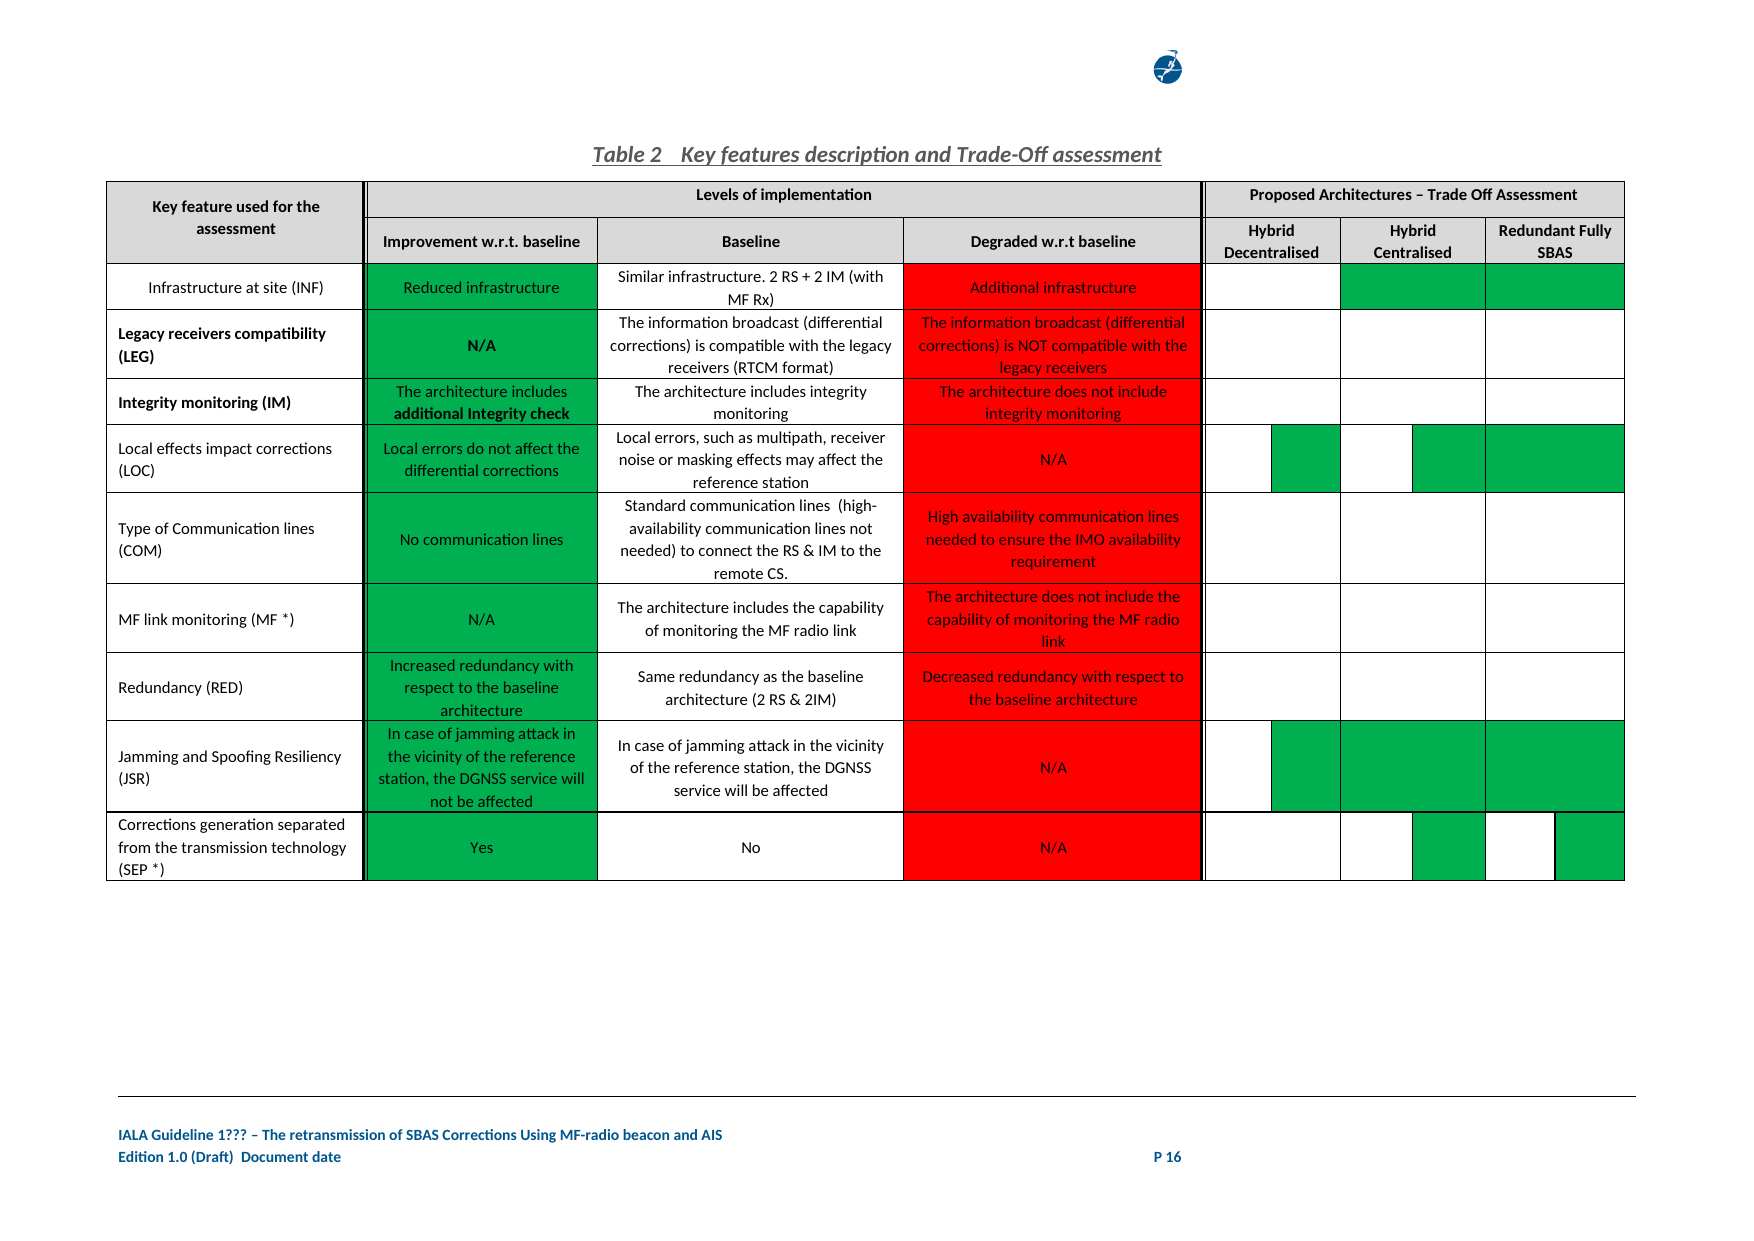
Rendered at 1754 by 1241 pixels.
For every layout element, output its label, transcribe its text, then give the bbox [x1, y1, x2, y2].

picture [1122, 0, 1241, 119]
table_cell [1486, 425, 1624, 492]
table_cell The architecture does not include the capability of monitoring the MF radio link [904, 584, 1200, 652]
table_cell The architecture includes integrity monitoring [598, 379, 903, 424]
table_cell [1206, 721, 1271, 811]
table_cell [1206, 813, 1340, 880]
text Key features description and Trade-Off assessment [118, 141, 1636, 168]
table_cell [1341, 813, 1412, 880]
table_cell N/A [904, 813, 1200, 880]
table_cell [1413, 425, 1485, 492]
table_cell Redundancy (RED) [107, 653, 362, 720]
table_cell Baseline [598, 218, 903, 263]
table_cell High availability communication lines needed to ensure the IMO availability requirement [904, 493, 1200, 583]
table_cell Hybrid Decentralised [1206, 218, 1340, 263]
table_cell Local errors, such as multipath, receiver noise or masking effects may affect the reference station [598, 425, 903, 492]
table_cell [1206, 653, 1340, 720]
table_cell Reduced infrastructure [368, 264, 597, 309]
table_cell Jamming and Spoofing Resiliency (JSR) [107, 721, 362, 811]
table_cell [1341, 653, 1485, 720]
table_cell [1486, 264, 1624, 309]
table_cell Yes [368, 813, 597, 880]
table_cell Decreased redundancy with respect to the baseline architecture [904, 653, 1200, 720]
table_cell The architecture includes the capability of monitoring the MF radio link [598, 584, 903, 652]
table_cell [1341, 493, 1485, 583]
table_cell [1206, 379, 1340, 424]
table_cell In case of jamming attack in the vicinity of the reference station, the DGNSS service will not be affected [368, 721, 597, 811]
table_cell [1486, 721, 1624, 811]
table_cell Degraded w.r.t baseline [904, 218, 1200, 263]
table_cell [1206, 493, 1340, 583]
table_cell N/A [368, 584, 597, 652]
table_cell Increased redundancy with respect to the baseline architecture [368, 653, 597, 720]
table_cell [1341, 425, 1412, 492]
table_cell N/A [904, 425, 1200, 492]
table_cell The information broadcast (differential corrections) is compatible with the legacy receivers (RTCM format) [598, 310, 903, 378]
table_cell Hybrid Centralised [1341, 218, 1485, 263]
table_cell Local errors do not affect the differential corrections [368, 425, 597, 492]
table_cell [1341, 310, 1485, 378]
table_cell Corrections generation separated from the transmission technology (SEP *) [107, 813, 362, 880]
table_cell [1486, 813, 1554, 880]
table_cell [1556, 813, 1624, 880]
table_cell N/A [368, 310, 597, 378]
table_cell [1341, 584, 1485, 652]
table_header Levels of implementation [368, 182, 1200, 217]
table_cell [1206, 584, 1340, 652]
table_cell Legacy receivers compatibility (LEG) [107, 310, 362, 378]
table_cell The architecture includes additional Integrity check [368, 379, 597, 424]
table_cell [1341, 264, 1485, 309]
table_cell Local effects impact corrections (LOC) [107, 425, 362, 492]
table_cell Same redundancy as the baseline architecture (2 RS & 2IM) [598, 653, 903, 720]
table_cell [1486, 584, 1624, 652]
table_cell Redundant Fully SBAS [1486, 218, 1624, 263]
table_cell No [598, 813, 903, 880]
table_header Key feature used for the assessment [107, 182, 362, 263]
table_cell Infrastructure at site (INF) [107, 264, 362, 309]
table_cell Additional infrastructure [904, 264, 1200, 309]
table_cell MF link monitoring (MF *) [107, 584, 362, 652]
table_cell [1272, 425, 1340, 492]
table_cell [1206, 425, 1271, 492]
table_cell Integrity monitoring (IM) [107, 379, 362, 424]
table_cell The information broadcast (differential corrections) is NOT compatible with the legacy receivers [904, 310, 1200, 378]
table_cell Improvement w.r.t. baseline [368, 218, 597, 263]
table_cell [1413, 813, 1485, 880]
table_cell Similar infrastructure. 2 RS + 2 IM (with MF Rx) [598, 264, 903, 309]
table_cell [1206, 310, 1340, 378]
table_header Proposed Architectures – Trade Off Assessment [1206, 182, 1624, 217]
table_cell [1341, 379, 1485, 424]
table_cell No communication lines [368, 493, 597, 583]
table_cell Type of Communication lines (COM) [107, 493, 362, 583]
table_cell [1486, 379, 1624, 424]
table_cell [1341, 721, 1485, 811]
table_cell [1206, 264, 1340, 309]
table_cell [1486, 310, 1624, 378]
table_cell In case of jamming attack in the vicinity of the reference station, the DGNSS service will be affected [598, 721, 903, 811]
table_cell [1486, 653, 1624, 720]
table_cell [1272, 721, 1340, 811]
table_cell The architecture does not include integrity monitoring [904, 379, 1200, 424]
table_cell N/A [904, 721, 1200, 811]
table_cell [1486, 493, 1624, 583]
table_cell Standard communication lines (high-availability communication lines not needed) to connect the RS & IM to the remote CS. [598, 493, 903, 583]
